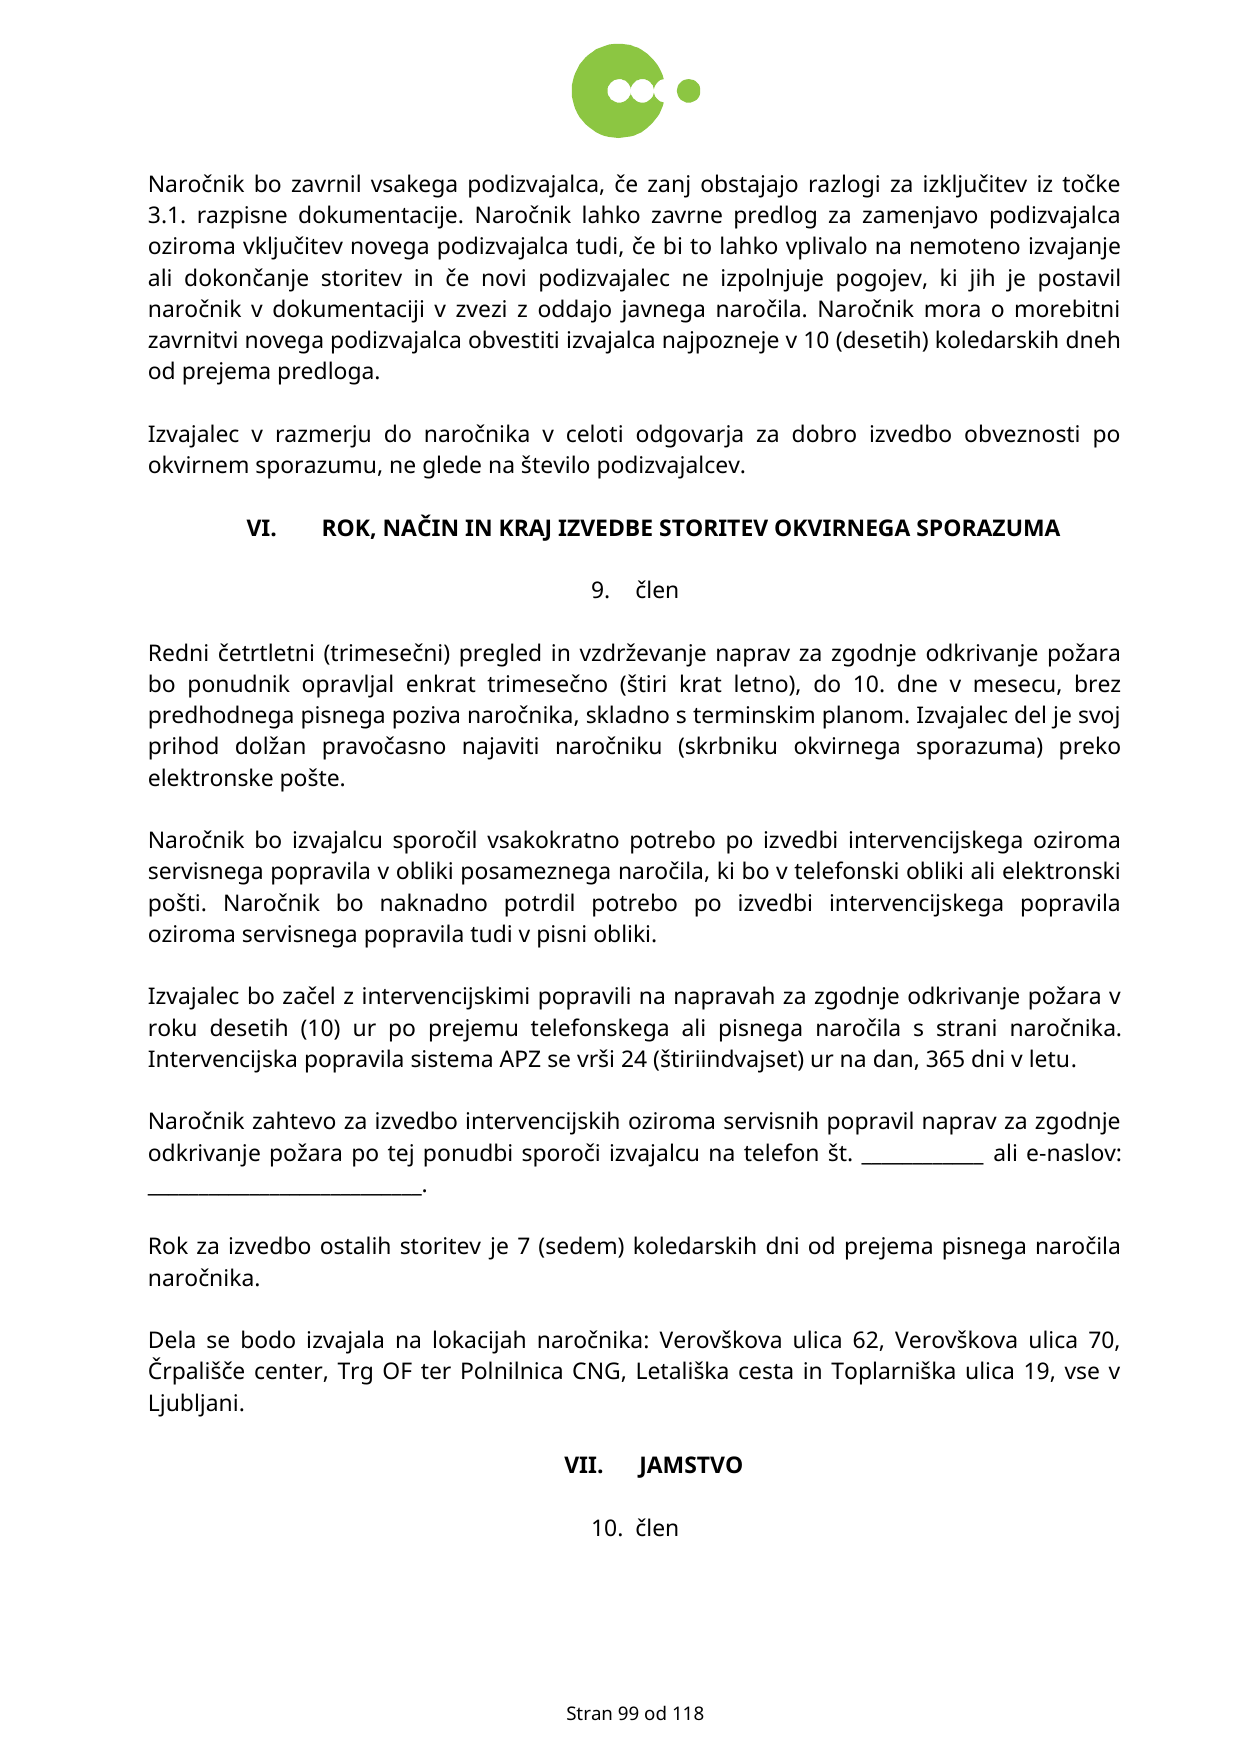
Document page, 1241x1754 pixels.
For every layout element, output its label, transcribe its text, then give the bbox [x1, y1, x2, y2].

text Izvajalec v razmerju do naročnika v celoti odgovarja za dobro izvedbo obveznosti po okvirnem sporazumu, ne glede na število podizvajalcev. [148, 418, 1122, 480]
list člen [148, 574, 1122, 605]
text Dela se bodo izvajala na lokacijah naročnika: Verovškova ulica 62, Verovškova ulica 70, Črpališče center, Trg OF ter Polnilnica CNG, Letališka cesta in Toplarniška ulica 19, vse v Ljubljani. [148, 1324, 1122, 1418]
text Rok za izvedbo ostalih storitev je 7 (sedem) koledarskih dni od prejema pisnega naročila naročnika. [148, 1230, 1122, 1293]
text Naročnik bo zavrnil vsakega podizvajalca, če zanj obstajajo razlogi za izključitev iz točke 3.1. razpisne dokumentacije. Naročnik lahko zavrne predlog za zamenjavo podizvajalca oziroma vključitev novega podizvajalca tudi, če bi to lahko vplivalo na nemoteno izvajanje ali dokončanje storitev in če novi podizvajalec ne izpolnjuje pogojev, ki jih je postavil naročnik v dokumentaciji v zvezi z oddajo javnega naročila. Naročnik mora o morebitni zavrnitvi novega podizvajalca obvestiti izvajalca najpozneje v 10 (desetih) koledarskih dneh od prejema predloga. [148, 168, 1122, 386]
list JAMSTVO [185, 1449, 1122, 1480]
text Naročnik zahtevo za izvedbo intervencijskih oziroma servisnih popravil naprav za zgodnje odkrivanje požara po tej ponudbi sporoči izvajalcu na telefon št. ____________ ali e-naslov: ___________________________. [148, 1105, 1122, 1199]
text Naročnik bo izvajalcu sporočil vsakokratno potrebo po izvedbi intervencijskega oziroma servisnega popravila v obliki posameznega naročila, ki bo v telefonski obliki ali elektronski pošti. Naročnik bo naknadno potrdil potrebo po izvedbi intervencijskega popravila oziroma servisnega popravila tudi v pisni obliki. [148, 824, 1122, 949]
list člen [148, 1511, 1122, 1543]
text Redni četrtletni (trimesečni) pregled in vzdrževanje naprav za zgodnje odkrivanje požara bo ponudnik opravljal enkrat trimesečno (štiri krat letno), do 10. dne v mesecu, brez predhodnega pisnega poziva naročnika, skladno s terminskim planom. Izvajalec del je svoj prihod dolžan pravočasno najaviti naročniku (skrbniku okvirnega sporazuma) preko elektronske pošte. [148, 636, 1122, 793]
text Izvajalec bo začel z intervencijskimi popravili na napravah za zgodnje odkrivanje požara v roku desetih (10) ur po prejemu telefonskega ali pisnega naročila s strani naročnika. Intervencijska popravila sistema APZ se vrši 24 (štiriindvajset) ur na dan, 365 dni v letu. [148, 980, 1122, 1074]
list ROK, NAČIN IN KRAJ IZVEDBE STORITEV OKVIRNEGA SPORAZUMA [185, 511, 1122, 543]
